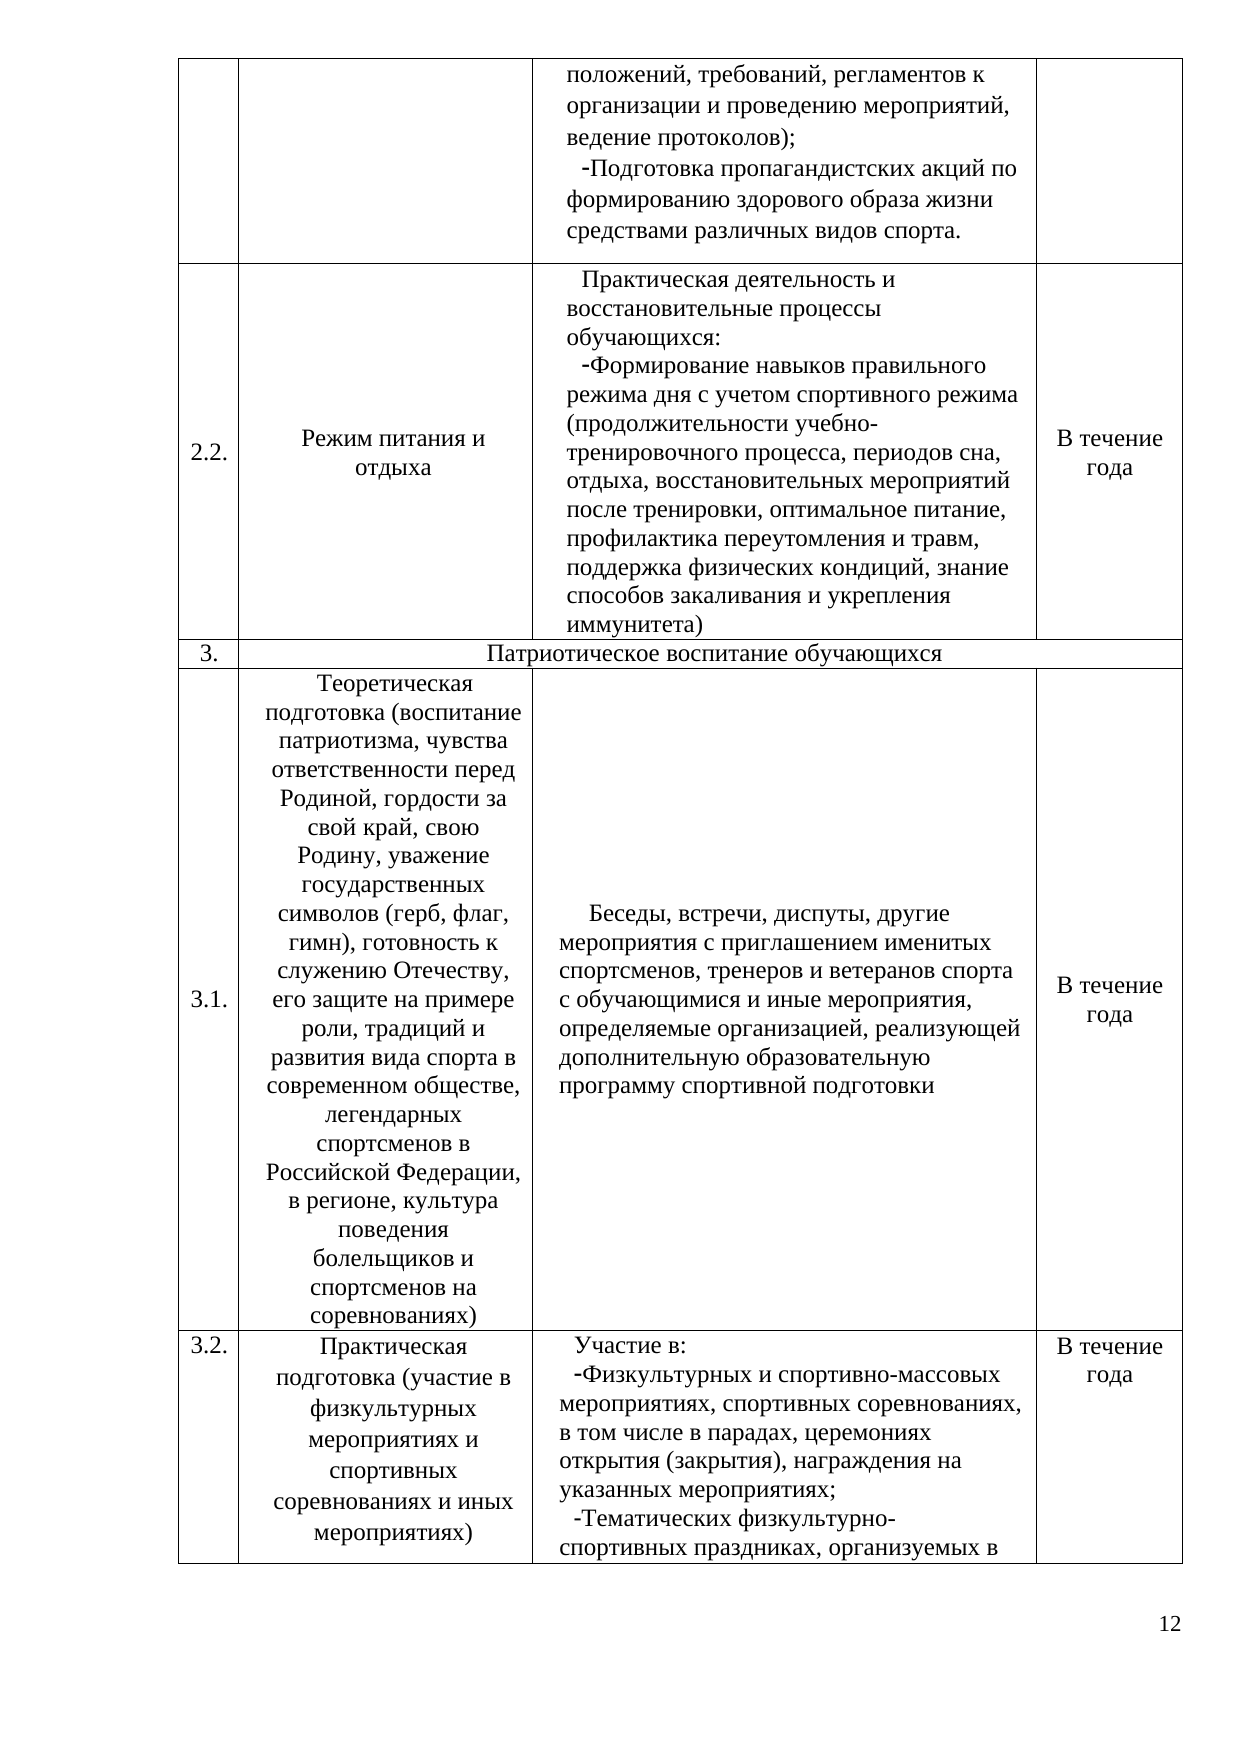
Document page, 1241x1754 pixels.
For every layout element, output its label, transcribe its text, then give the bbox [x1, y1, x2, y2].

table_header [179, 59, 238, 263]
table_header [239, 59, 532, 263]
table_header положений, требований, регламентов к организации и проведению мероприятий, ведение протоколов); Подготовка пропагандистских акций по формированию здорового образа жизни средствами различных видов спорта. [533, 59, 1036, 263]
table_cell 3.2. [179, 1331, 238, 1563]
table_cell 3.1. [179, 669, 238, 1330]
table_cell Практическая подготовка (участие в физкультурных мероприятиях и спортивных соревнованиях и иных мероприятиях) [239, 1331, 532, 1563]
table_cell Патриотическое воспитание обучающихся [239, 640, 1182, 667]
table_cell Участие в: Физкультурных и спортивно-массовых мероприятиях, спортивных соревнованиях, в том числе в парадах, церемониях открытия (закрытия), награждения на указанных мероприятиях; Тематических физкультурно- спортивных праздниках, организуемых в [533, 1331, 1036, 1563]
table_cell В течение года [1037, 1331, 1182, 1563]
table_cell Режим питания и отдыха [239, 264, 532, 639]
table_cell 2.2. [179, 264, 238, 639]
table_cell Беседы, встречи, диспуты, другие мероприятия с приглашением именитых спортсменов, тренеров и ветеранов спорта с обучающимися и иные мероприятия, определяемые организацией, реализующей дополнительную образовательную программу спортивной подготовки [533, 669, 1036, 1330]
table_cell 3. [179, 640, 238, 667]
table_cell В течение года [1037, 264, 1182, 639]
table_header [1037, 59, 1182, 263]
table_cell Теоретическая подготовка (воспитание патриотизма, чувства ответственности перед Родиной, гордости за свой край, свою Родину, уважение государственных символов (герб, флаг, гимн), готовность к служению Отечеству, его защите на примере роли, традиций и развития вида спорта в современном обществе, легендарных спортсменов в Российской Федерации, в регионе, культура поведения болельщиков и спортсменов на соревнованиях) [239, 669, 532, 1330]
table_cell Практическая деятельность и восстановительные процессы обучающихся: Формирование навыков правильного режима дня с учетом спортивного режима (продолжительности учебно- тренировочного процесса, периодов сна, отдыха, восстановительных мероприятий после тренировки, оптимальное питание, профилактика переутомления и травм, поддержка физических кондиций, знание способов закаливания и укрепления иммунитета) [533, 264, 1036, 639]
table_cell В течение года [1037, 669, 1182, 1330]
